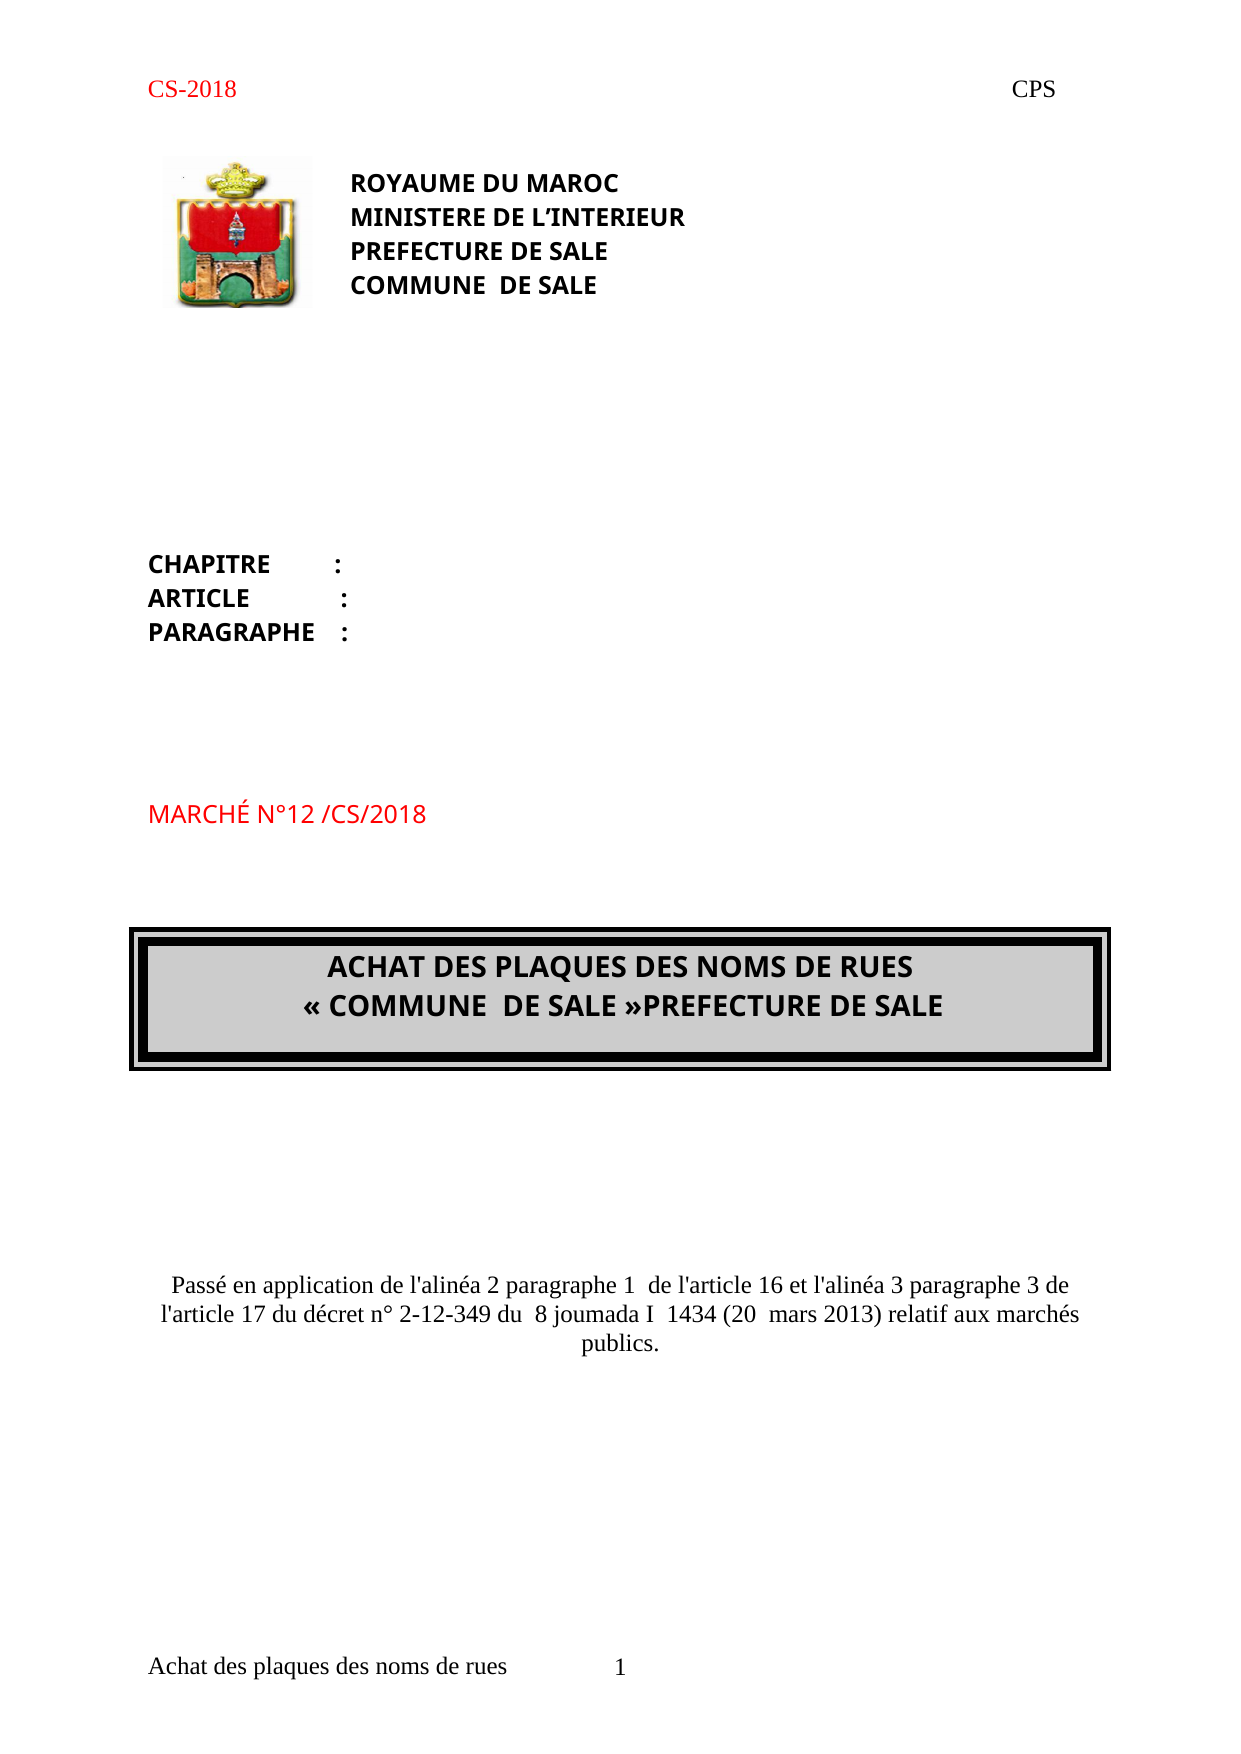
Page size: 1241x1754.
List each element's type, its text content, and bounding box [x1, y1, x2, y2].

table_header [136, 131, 338, 460]
text ARTICLE : [148, 581, 1093, 615]
subtitle ACHAT DES PLAQUES DES NOMS DE RUES [134, 932, 1107, 967]
text marché n°12 /CS/2018 [148, 796, 1093, 830]
picture [162, 156, 313, 308]
text CHAPITRE : [148, 547, 1093, 581]
text PARAGRAPHE : [148, 615, 1093, 649]
table_header ROYAUME DU MAROC MINISTERE DE L’INTERIEUR PREFECTURE DE SALE COMMUNE DE SALE [339, 131, 1104, 460]
text Passé en application de l'alinéa 2 paragraphe 1 de l'article 16 et l'alinéa 3 paragraphe 3 de l'article 17 du décret n° 2-12-349 du 8 joumada I 1434 (20 mars 2013) relatif aux marchés publics. [148, 1270, 1093, 1356]
subtitle « COMMUNE DE SALE »PREFECTURE DE SALE [134, 967, 1107, 1067]
